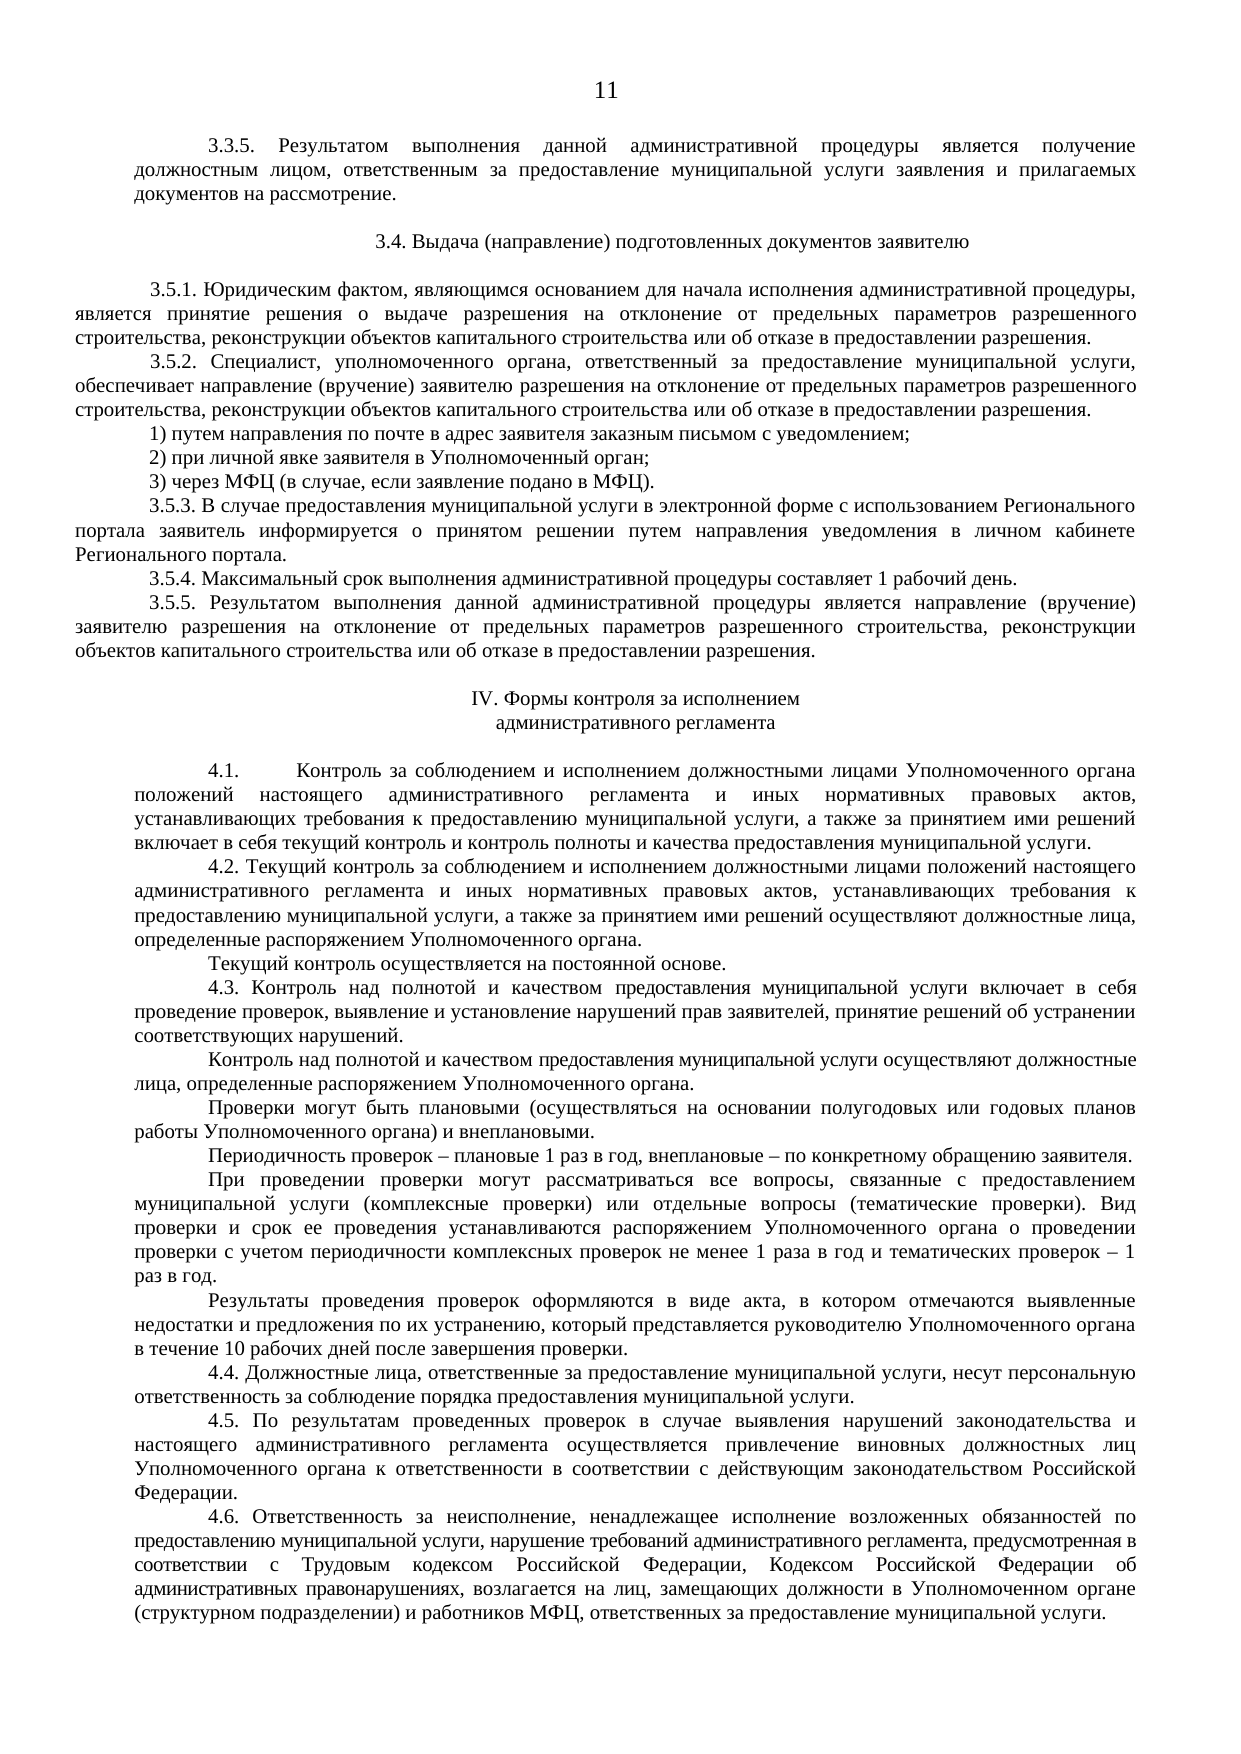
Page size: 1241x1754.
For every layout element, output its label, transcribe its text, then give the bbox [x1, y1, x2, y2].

text 2) при личной явке заявителя в Уполномоченный орган; [75, 445, 1137, 469]
subtitle IV. Формы контроля за исполнением [134, 686, 1137, 710]
text Контроль над полнотой и качеством предоставления муниципальной услуги осуществляют должностные лица, определенные распоряжением Уполномоченного органа. [134, 1047, 1137, 1095]
text Проверки могут быть плановыми (осуществляться на основании полугодовых или годовых планов работы Уполномоченного органа) и внеплановыми. [134, 1095, 1137, 1143]
text 4.4. Должностные лица, ответственные за предоставление муниципальной услуги, несут персональную ответственность за соблюдение порядка предоставления муниципальной услуги. [134, 1360, 1137, 1408]
text 4.2. Текущий контроль за соблюдением и исполнением должностными лицами положений настоящего административного регламента и иных нормативных правовых актов, устанавливающих требования к предоставлению муниципальной услуги, а также за принятием ими решений осуществляют должностные лица, определенные распоряжением Уполномоченного органа. [134, 854, 1137, 951]
text 3.5.3. В случае предоставления муниципальной услуги в электронной форме с использованием Регионального портала заявитель информируется о принятом решении путем направления уведомления в личном кабинете Регионального портала. [75, 493, 1137, 566]
text 3.5.5. Результатом выполнения данной административной процедуры является направление (вручение) заявителю разрешения на отклонение от предельных параметров разрешенного строительства, реконструкции объектов капитального строительства или об отказе в предоставлении разрешения. [75, 590, 1137, 662]
text 4.1. Контроль за соблюдением и исполнением должностными лицами Уполномоченного органа положений настоящего административного регламента и иных нормативных правовых актов, устанавливающих требования к предоставлению муниципальной услуги, а также за принятием ими решений включает в себя текущий контроль и контроль полноты и качества предоставления муниципальной услуги. [134, 758, 1137, 854]
text При проведении проверки могут рассматриваться все вопросы, связанные с предоставлением муниципальной услуги (комплексные проверки) или отдельные вопросы (тематические проверки). Вид проверки и срок ее проведения устанавливаются распоряжением Уполномоченного органа о проведении проверки с учетом периодичности комплексных проверок не менее 1 раза в год и тематических проверок – 1 раз в год. [134, 1167, 1137, 1287]
text 4.3. Контроль над полнотой и качеством предоставления муниципальной услуги включает в себя проведение проверок, выявление и установление нарушений прав заявителей, принятие решений об устранении соответствующих нарушений. [134, 975, 1137, 1047]
text 3.5.1. Юридическим фактом, являющимся основанием для начала исполнения административной процедуры, является принятие решения о выдаче разрешения на отклонение от предельных параметров разрешенного строительства, реконструкции объектов капитального строительства или об отказе в предоставлении разрешения. [75, 277, 1137, 349]
text Текущий контроль осуществляется на постоянной основе. [134, 951, 1137, 975]
text 3.5.2. Специалист, уполномоченного органа, ответственный за предоставление муниципальной услуги, обеспечивает направление (вручение) заявителю разрешения на отклонение от предельных параметров разрешенного строительства, реконструкции объектов капитального строительства или об отказе в предоставлении разрешения. [75, 349, 1137, 421]
text 3.3.5. Результатом выполнения данной административной процедуры является получение должностным лицом, ответственным за предоставление муниципальной услуги заявления и прилагаемых документов на рассмотрение. [134, 132, 1137, 205]
text 4.5. По результатам проведенных проверок в случае выявления нарушений законодательства и настоящего административного регламента осуществляется привлечение виновных должностных лиц Уполномоченного органа к ответственности в соответствии с действующим законодательством Российской Федерации. [134, 1408, 1137, 1504]
text 1) путем направления по почте в адрес заявителя заказным письмом с уведомлением; [75, 421, 1137, 445]
text Результаты проведения проверок оформляются в виде акта, в котором отмечаются выявленные недостатки и предложения по их устранению, который представляется руководителю Уполномоченного органа в течение 10 рабочих дней после завершения проверки. [134, 1287, 1137, 1360]
text Периодичность проверок – плановые 1 раз в год, внеплановые – по конкретному обращению заявителя. [134, 1143, 1137, 1167]
text 3) через МФЦ (в случае, если заявление подано в МФЦ). [75, 469, 1137, 493]
text 3.4. Выдача (направление) подготовленных документов заявителю [134, 229, 1137, 253]
subtitle административного регламента [134, 710, 1137, 734]
text 3.5.4. Максимальный срок выполнения административной процедуры составляет 1 рабочий день. [75, 566, 1137, 590]
text 4.6. Ответственность за неисполнение, ненадлежащее исполнение возложенных обязанностей по предоставлению муниципальной услуги, нарушение требований административного регламента, предусмотренная в соответствии с Трудовым кодексом Российской Федерации, Кодексом Российской Федерации об административных правонарушениях, возлагается на лиц, замещающих должности в Уполномоченном органе (структурном подразделении) и работников МФЦ, ответственных за предоставление муниципальной услуги. [134, 1504, 1137, 1624]
